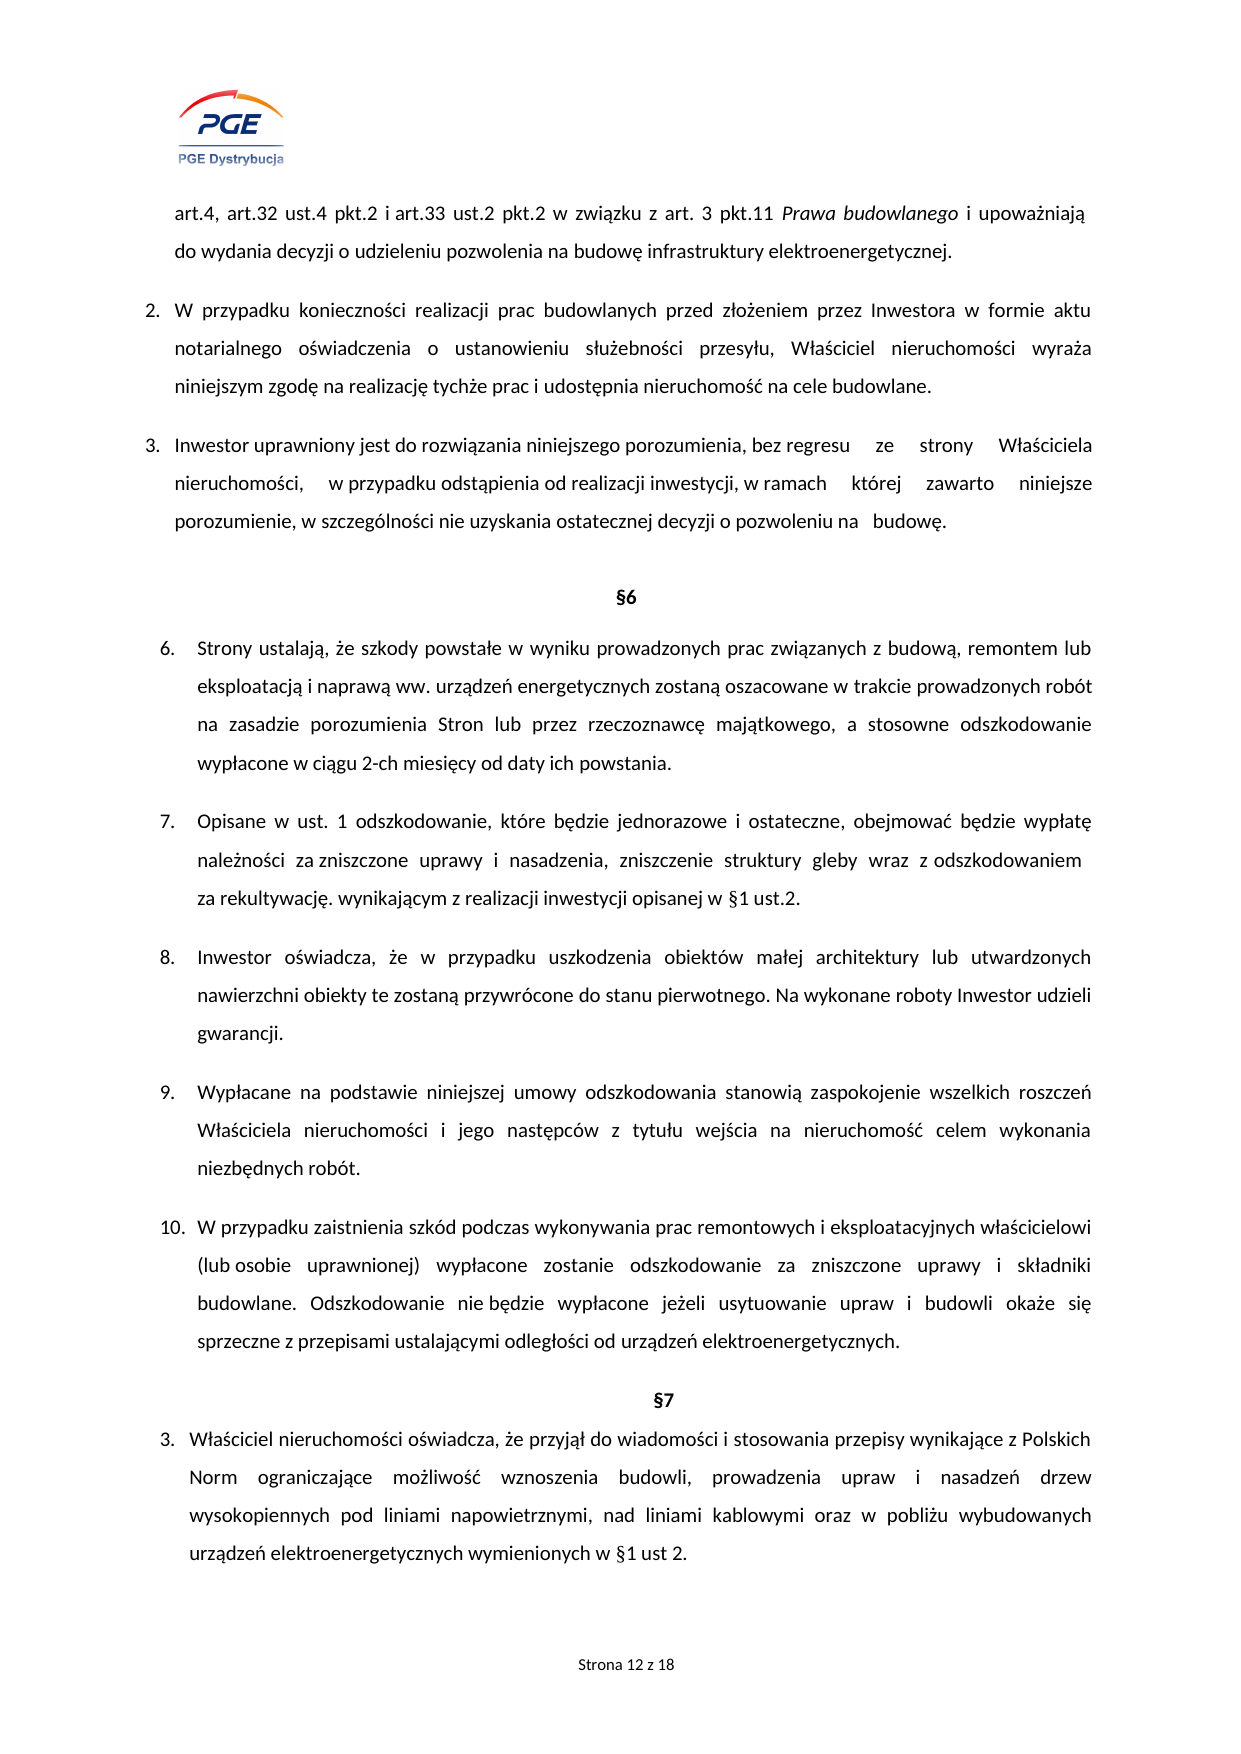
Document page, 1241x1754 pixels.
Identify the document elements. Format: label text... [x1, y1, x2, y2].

list Strony ustalają, że szkody powstałe w wyniku prowadzonych prac związanych z budową, remontem lub eksploatacją i naprawą ww. urządzeń energetycznych zostaną oszacowane w trakcie prowadzonych robót na zasadzie porozumienia Stron lub przez rzeczoznawcę majątkowego, a stosowne odszkodowanie wypłacone w ciągu 2-ch miesięcy od daty ich powstania. [159, 635, 1093, 775]
list Inwestor uprawniony jest do rozwiązania niniejszego porozumienia, bez regresu ze strony Właściciela nieruchomości, w przypadku odstąpienia od realizacji inwestycji, w ramach której zawarto niniejsze porozumienie, w szczególności nie uzyskania ostatecznej decyzji o pozwoleniu na budowę. [145, 432, 1093, 534]
list W przypadku zaistnienia szkód podczas wykonywania prac remontowych i eksploatacyjnych właścicielowi (lub osobie uprawnionej) wypłacone zostanie odszkodowanie za zniszczone uprawy i składniki budowlane. Odszkodowanie nie będzie wypłacone jeżeli usytuowanie upraw i budowli okaże się sprzeczne z przepisami ustalającymi odległości od urządzeń elektroenergetycznych. [159, 1214, 1093, 1354]
text §6 [159, 584, 1093, 610]
text §7 [234, 1388, 1093, 1413]
list Inwestor oświadcza, że w przypadku uszkodzenia obiektów małej architektury lub utwardzonych nawierzchni obiekty te zostaną przywrócone do stanu pierwotnego. Na wykonane roboty Inwestor udzieli gwarancji. [159, 944, 1093, 1046]
picture [189, 100, 274, 153]
list Właściciel nieruchomości oświadcza, że przyjął do wiadomości i stosowania przepisy wynikające z Polskich Norm ograniczające możliwość wznoszenia budowli, prowadzenia upraw i nasadzeń drzew wysokopiennych pod liniami napowietrznymi, nad liniami kablowymi oraz w pobliżu wybudowanych urządzeń elektroenergetycznych wymienionych w 1 ust 2. [159, 1426, 1093, 1566]
list W przypadku konieczności realizacji prac budowlanych przed złożeniem przez Inwestora w formie aktu notarialnego oświadczenia o ustanowieniu służebności przesyłu, Właściciel nieruchomości wyraża niniejszym zgodę na realizację tychże prac i udostępnia nieruchomość na cele budowlane. [145, 297, 1093, 398]
list Wypłacane na podstawie niniejszej umowy odszkodowania stanowią zaspokojenie wszelkich roszczeń Właściciela nieruchomości i jego następców z tytułu wejścia na nieruchomość celem wykonania niezbędnych robót. [159, 1079, 1093, 1181]
list Opisane w ust. 1 odszkodowanie, które będzie jednorazowe i ostateczne, obejmować będzie wypłatę należności za zniszczone uprawy i nasadzenia, zniszczenie struktury gleby wraz z odszkodowaniem za rekultywację. wynikającym z realizacji inwestycji opisanej w 1 ust.2. [159, 809, 1093, 910]
